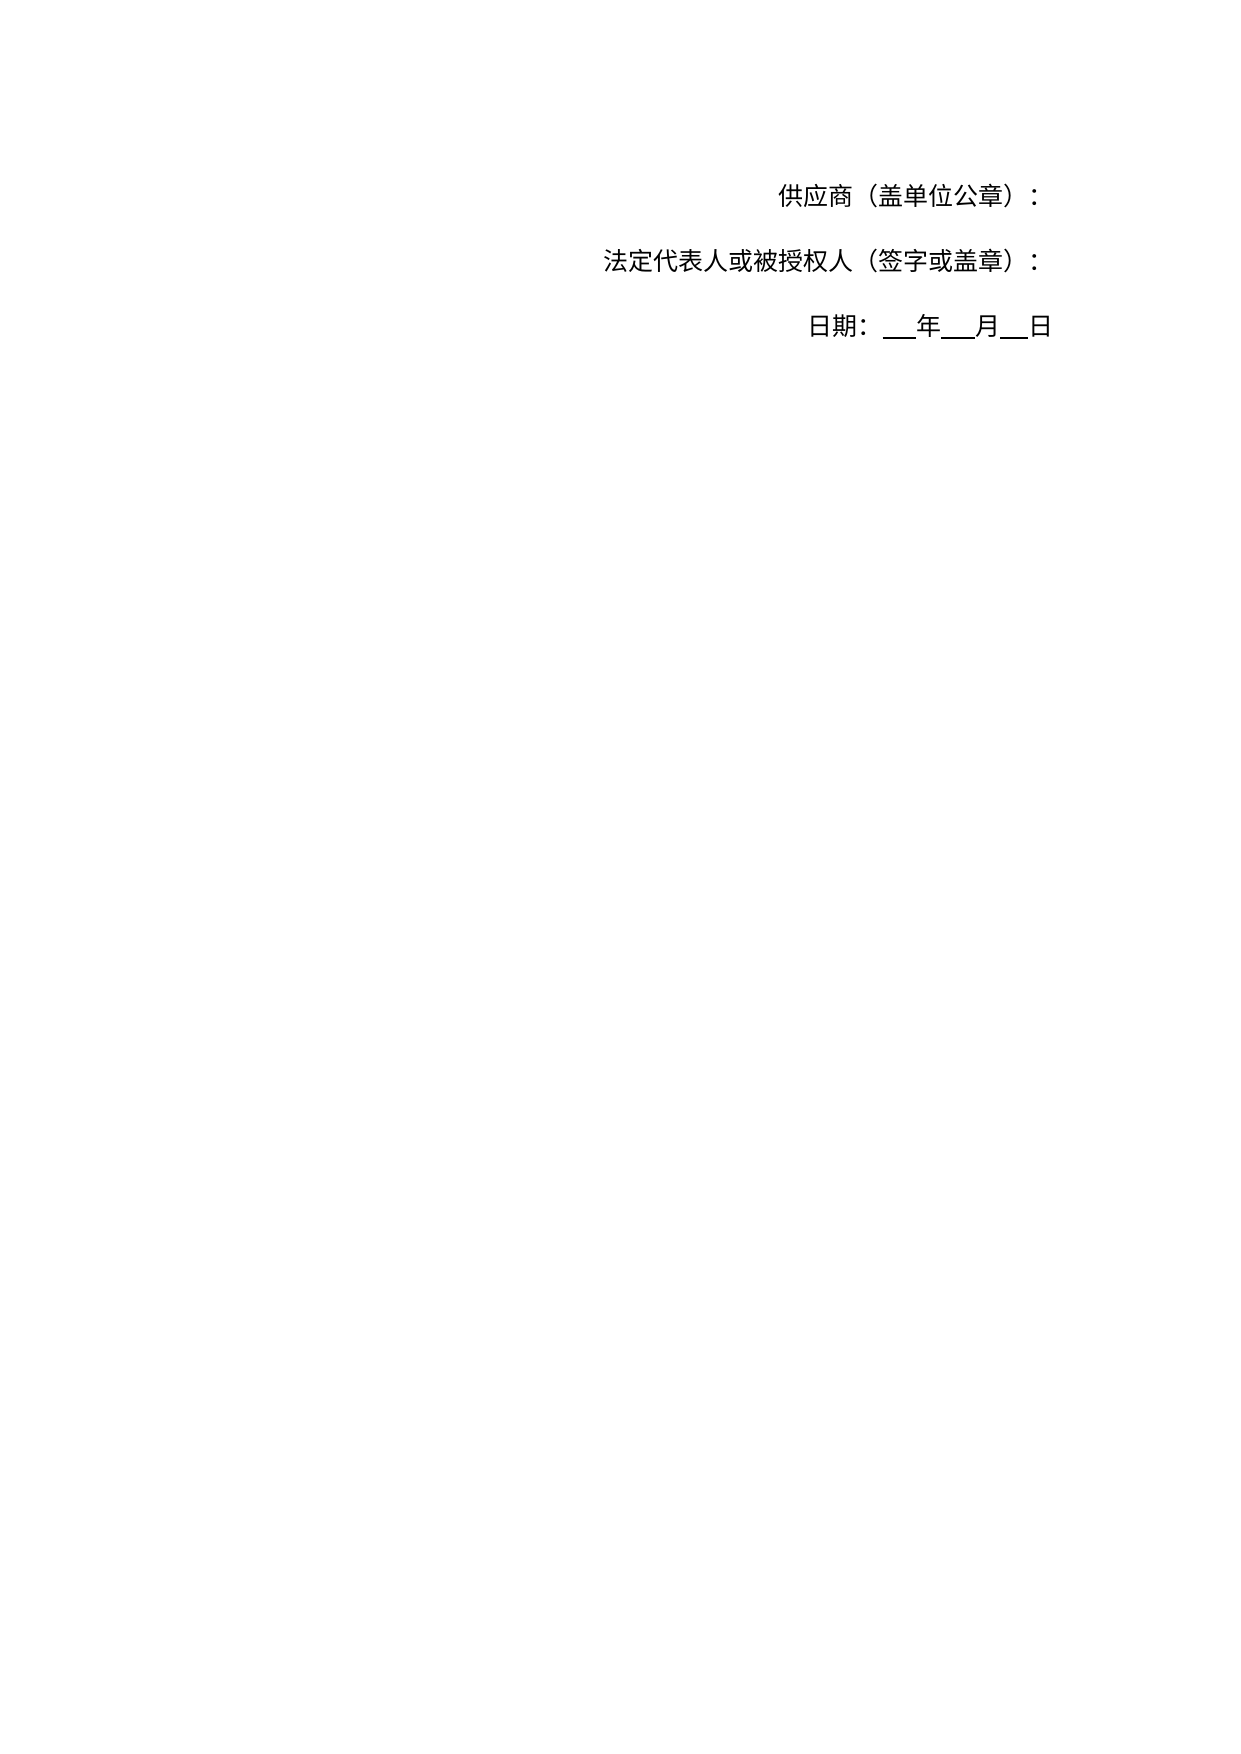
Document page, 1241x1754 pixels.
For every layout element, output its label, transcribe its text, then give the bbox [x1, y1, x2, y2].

text 法定代表人或被授权人（签字或盖章）： [187, 227, 1053, 292]
text 供应商（盖单位公章）： [187, 162, 1053, 227]
text 日期： 年 月 日 [187, 292, 1053, 357]
